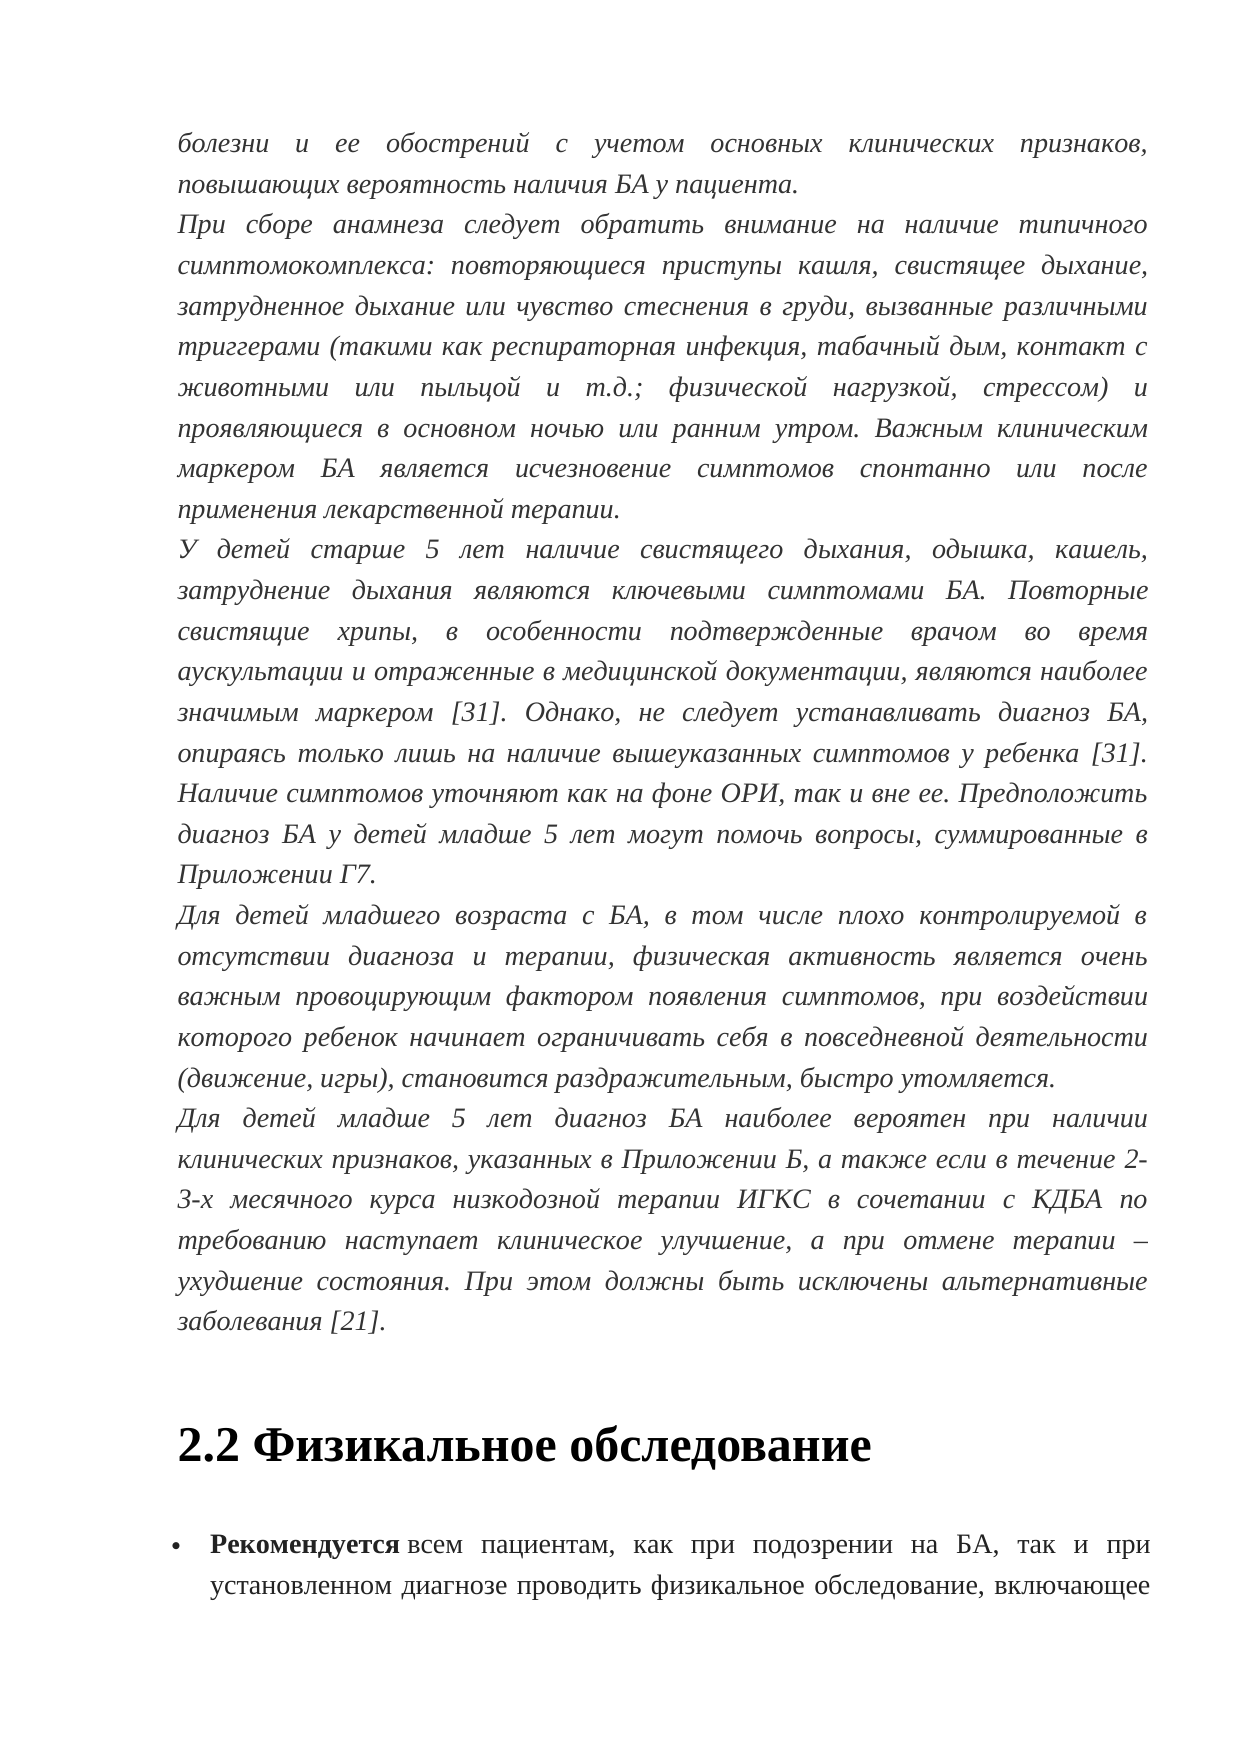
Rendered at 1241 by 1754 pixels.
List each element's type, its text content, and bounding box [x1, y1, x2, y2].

text 2.2 Физикальное обследование [177, 1415, 1152, 1472]
text Для детей младше 5 лет диагноз БА наиболее вероятен при наличии клинических признаков, указанных в Приложении Б, а также если в течение 2-3-х месячного курса низкодозной терапии ИГКС в сочетании с КДБА по требованию наступает клиническое улучшение, а при отмене терапии – ухудшение состояния. При этом должны быть исключены альтернативные заболевания [21]. [177, 1093, 1152, 1337]
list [172, 1519, 1152, 1601]
text Для детей младшего возраста с БА, в том числе плохо контролируемой в отсутствии диагноза и терапии, физическая активность является очень важным провоцирующим фактором появления симптомов, при воздействии которого ребенок начинает ограничивать себя в повседневной деятельности (движение, игры), становится раздражительным, быстро утомляется. [177, 890, 1152, 1093]
text У детей старше 5 лет наличие свистящего дыхания, одышка, кашель, затруднение дыхания являются ключевыми симптомами БА. Повторные свистящие хрипы, в особенности подтвержденные врачом во время аускультации и отраженные в медицинской документации, являются наиболее значимым маркером [31]. Однако, не следует устанавливать диагноз БА, опираясь только лишь на наличие вышеуказанных симптомов у ребенка [31]. Наличие симптомов уточняют как на фоне ОРИ, так и вне ее. Предположить диагноз БА у детей младше 5 лет могут помочь вопросы, суммированные в Приложении Г7. [177, 524, 1152, 890]
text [177, 118, 1152, 199]
text При сборе анамнеза следует обратить внимание на наличие типичного симптомокомплекса: повторяющиеся приступы кашля, свистящее дыхание, затрудненное дыхание или чувство стеснения в груди, вызванные различными триггерами (такими как респираторная инфекция, табачный дым, контакт с животными или пыльцой и т.д.; физической нагрузкой, стрессом) и проявляющиеся в основном ночью или ранним утром. Важным клиническим маркером БА является исчезновение симптомов спонтанно или после применения лекарственной терапии. [177, 199, 1152, 524]
